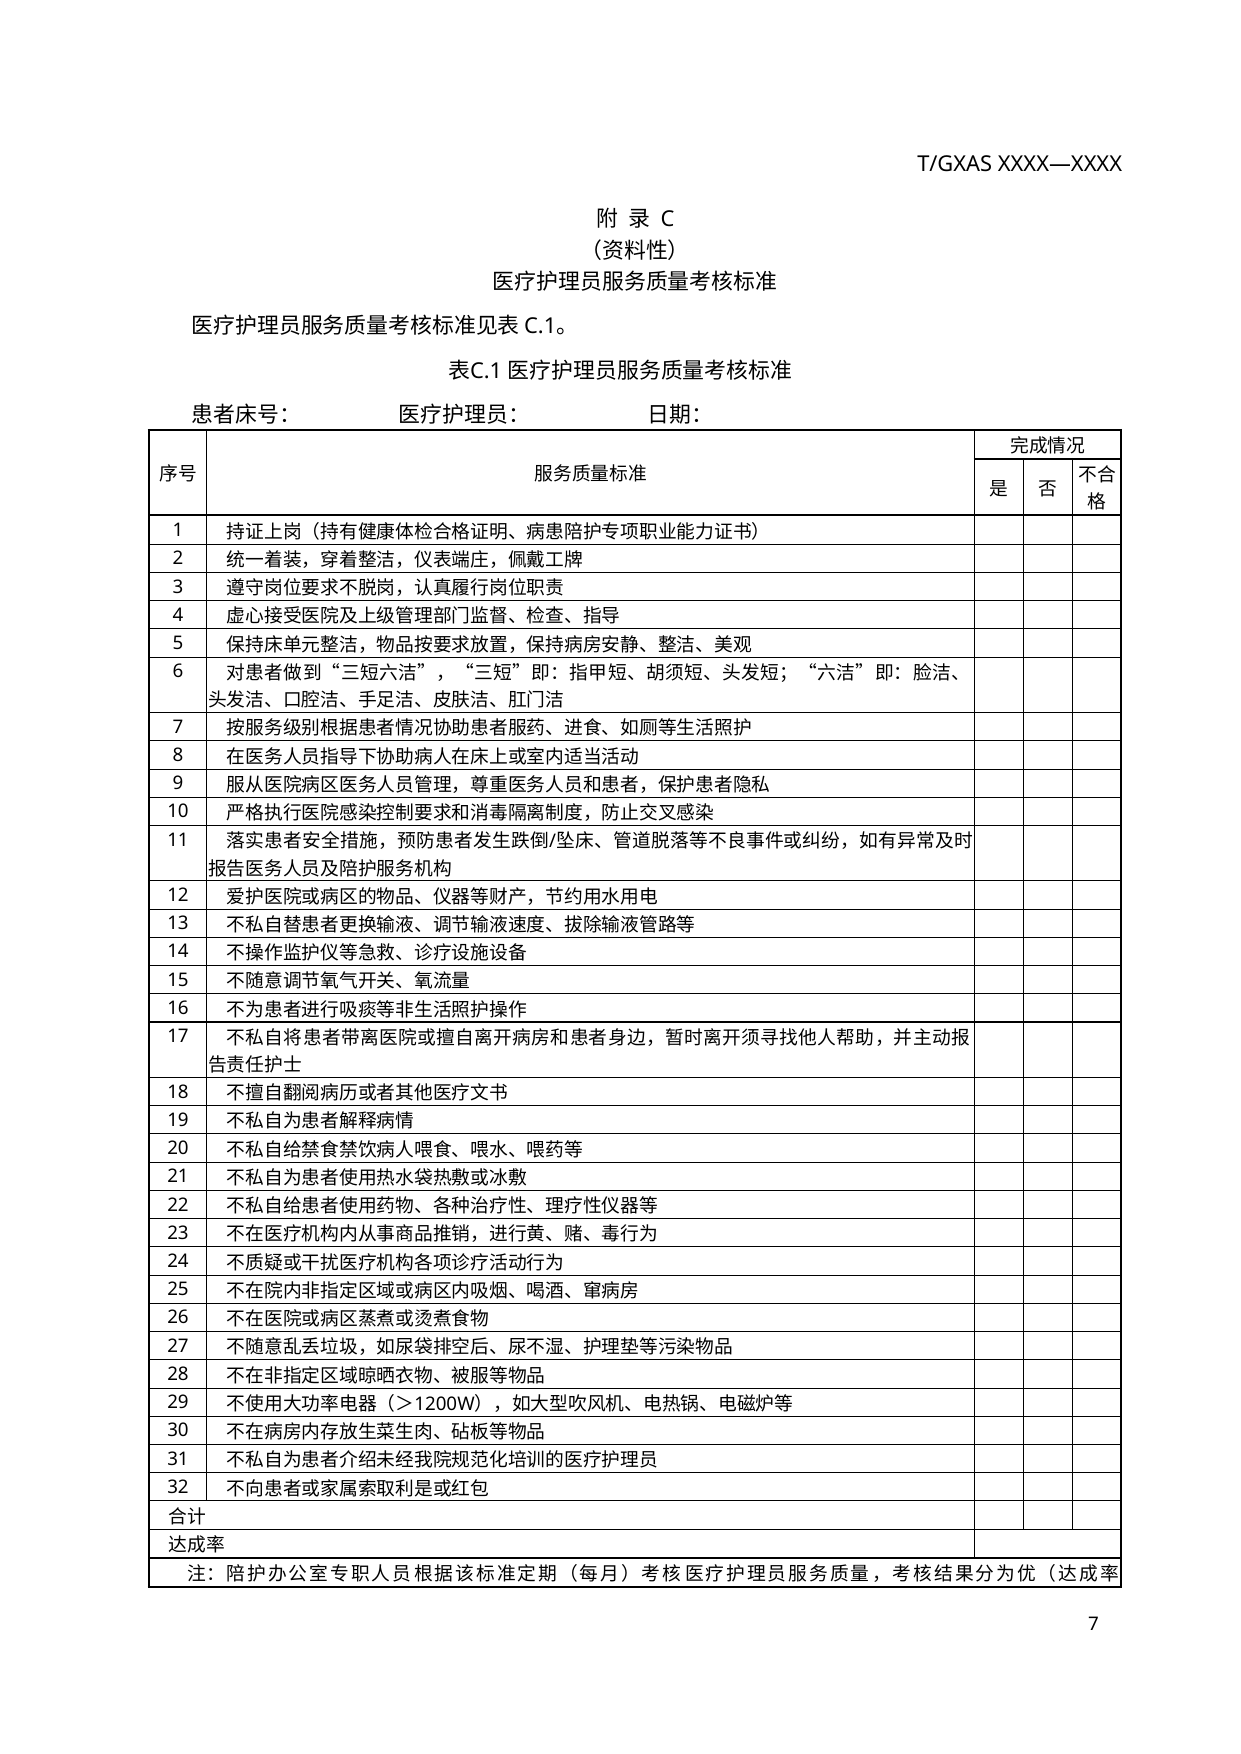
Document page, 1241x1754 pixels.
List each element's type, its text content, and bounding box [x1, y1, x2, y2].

table_cell 是 [975, 460, 1023, 514]
table_cell 不私自给患者使用药物、各种治疗性、理疗性仪器等 [207, 1191, 974, 1218]
table_cell [1024, 1332, 1072, 1359]
table_cell [975, 1276, 1023, 1303]
table_cell [975, 881, 1023, 908]
table_cell [1024, 1473, 1072, 1500]
table_cell 不在医疗机构内从事商品推销，进行黄、赌、毒行为 [207, 1219, 974, 1246]
table_cell 5 [150, 629, 206, 657]
table_cell [975, 713, 1023, 740]
table_cell [975, 1219, 1023, 1246]
table_cell 保持床单元整洁，物品按要求放置，保持病房安静、整洁、美观 [207, 629, 974, 657]
table_cell [975, 1389, 1023, 1416]
table_cell 11 [150, 826, 206, 880]
table_header 完成情况 [975, 431, 1120, 458]
table_cell 不操作监护仪等急救、诊疗设施设备 [207, 938, 974, 965]
table_cell [975, 1078, 1023, 1105]
table_cell 16 [150, 994, 206, 1021]
table_cell [1073, 1473, 1120, 1500]
table_cell 不私自将患者带离医院或擅自离开病房和患者身边，暂时离开须寻找他人帮助，并主动报告责任护士 [207, 1023, 974, 1077]
table_cell 23 [150, 1219, 206, 1246]
table_cell [1024, 1445, 1072, 1472]
table_cell [1024, 601, 1072, 628]
table_cell 虚心接受医院及上级管理部门监督、检查、指导 [207, 601, 974, 628]
table_cell [1073, 1219, 1120, 1246]
table_cell [975, 1134, 1023, 1162]
table_cell [1073, 994, 1120, 1021]
table_cell [1024, 910, 1072, 937]
table_header 序号 [150, 431, 206, 514]
table_cell 持证上岗（持有健康体检合格证明、病患陪护专项职业能力证书） [207, 516, 974, 544]
table_cell [1073, 910, 1120, 937]
table_cell 不私自为患者使用热水袋热敷或冰敷 [207, 1163, 974, 1190]
table_cell 10 [150, 798, 206, 825]
table_cell 否 [1024, 460, 1072, 514]
table_cell 达成率 [150, 1530, 974, 1557]
table_cell [975, 1332, 1023, 1359]
table_cell [1073, 1360, 1120, 1387]
table_cell 13 [150, 910, 206, 937]
table_cell 30 [150, 1417, 206, 1444]
table_cell [1073, 741, 1120, 768]
table_cell [1024, 658, 1072, 712]
table_cell [1024, 1501, 1072, 1528]
table_cell [1024, 1304, 1072, 1331]
table_cell [1073, 1304, 1120, 1331]
table_cell [1024, 826, 1072, 880]
table_cell 在医务人员指导下协助病人在床上或室内适当活动 [207, 741, 974, 768]
table_cell [975, 826, 1023, 880]
table_cell [1024, 573, 1072, 600]
table_cell [1073, 1276, 1120, 1303]
table_cell [1024, 516, 1072, 544]
table_cell 28 [150, 1360, 206, 1387]
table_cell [150, 1559, 1120, 1586]
table_cell [1073, 770, 1120, 797]
table_cell [1024, 1106, 1072, 1133]
table_cell [1024, 1247, 1072, 1274]
table_cell [1024, 1163, 1072, 1190]
table_cell [1024, 1276, 1072, 1303]
table_cell [1073, 1163, 1120, 1190]
table_cell 24 [150, 1247, 206, 1274]
table_cell [1073, 1078, 1120, 1105]
table_cell 不在病房内存放生菜生肉、砧板等物品 [207, 1417, 974, 1444]
table_cell [1073, 1134, 1120, 1162]
table_cell [975, 516, 1023, 544]
table_cell [1073, 573, 1120, 600]
table_cell [1073, 658, 1120, 712]
table_cell [975, 1023, 1023, 1077]
table_cell [1024, 994, 1072, 1021]
table_cell [1073, 1501, 1120, 1528]
table_cell [1073, 1247, 1120, 1274]
table_cell 21 [150, 1163, 206, 1190]
table_cell [1073, 1106, 1120, 1133]
table_cell [975, 910, 1023, 937]
table_cell 3 [150, 573, 206, 600]
table_cell [975, 601, 1023, 628]
table_cell 不私自替患者更换输液、调节输液速度、拔除输液管路等 [207, 910, 974, 937]
table_cell [1024, 966, 1072, 993]
table_cell 26 [150, 1304, 206, 1331]
table_cell [1073, 545, 1120, 572]
table_cell 不合格 [1073, 460, 1120, 514]
table_cell [975, 741, 1023, 768]
table_cell 不私自为患者介绍未经我院规范化培训的医疗护理员 [207, 1445, 974, 1472]
table_cell [1024, 770, 1072, 797]
table_cell [975, 1530, 1120, 1557]
text 医疗护理员服务质量考核标准见表C.1。 [148, 308, 1122, 340]
table_cell 不私自为患者解释病情 [207, 1106, 974, 1133]
table_cell 25 [150, 1276, 206, 1303]
table_cell 7 [150, 713, 206, 740]
table_cell [1024, 1134, 1072, 1162]
table_cell [1024, 713, 1072, 740]
text 患者床号： 医疗护理员： 日期： [148, 397, 1122, 429]
table_cell [1073, 881, 1120, 908]
table_cell [1073, 1332, 1120, 1359]
table_cell 爱护医院或病区的物品、仪器等财产，节约用水用电 [207, 881, 974, 908]
table_cell 对患者做到“三短六洁”，“三短”即：指甲短、胡须短、头发短；“六洁”即：脸洁、头发洁、口腔洁、手足洁、皮肤洁、肛门洁 [207, 658, 974, 712]
table_cell [1073, 713, 1120, 740]
table_cell [1024, 938, 1072, 965]
table_cell 不在医院或病区蒸煮或烫煮食物 [207, 1304, 974, 1331]
table_cell [975, 1106, 1023, 1133]
table_cell [1073, 1023, 1120, 1077]
table_cell [975, 938, 1023, 965]
table_cell 不向患者或家属索取利是或红包 [207, 1473, 974, 1500]
table_cell 服从医院病区医务人员管理，尊重医务人员和患者，保护患者隐私 [207, 770, 974, 797]
table_cell [1024, 629, 1072, 657]
table_cell [975, 994, 1023, 1021]
table_cell 遵守岗位要求不脱岗，认真履行岗位职责 [207, 573, 974, 600]
table_cell 不在非指定区域晾晒衣物、被服等物品 [207, 1360, 974, 1387]
table_cell 6 [150, 658, 206, 712]
table_cell 不私自给禁食禁饮病人喂食、喂水、喂药等 [207, 1134, 974, 1162]
table_cell [975, 966, 1023, 993]
table_cell [1024, 1191, 1072, 1218]
table_cell [1024, 741, 1072, 768]
table_cell [975, 1191, 1023, 1218]
table_cell [1024, 1417, 1072, 1444]
table_cell [1024, 1219, 1072, 1246]
table_cell [1024, 881, 1072, 908]
table_cell 19 [150, 1106, 206, 1133]
table_cell 不随意乱丢垃圾，如尿袋排空后、尿不湿、护理垫等污染物品 [207, 1332, 974, 1359]
table_cell [1024, 1023, 1072, 1077]
table_cell [975, 1445, 1023, 1472]
table_cell 2 [150, 545, 206, 572]
table_cell [1073, 1389, 1120, 1416]
text 医疗护理员服务质量考核标准 [148, 353, 1122, 384]
table_cell 4 [150, 601, 206, 628]
table_cell [1024, 1360, 1072, 1387]
table_cell [1024, 1078, 1072, 1105]
table_cell [975, 1247, 1023, 1274]
table_cell 29 [150, 1389, 206, 1416]
table_cell [1073, 516, 1120, 544]
table_cell 1 [150, 516, 206, 544]
table_cell [975, 658, 1023, 712]
table_cell 不使用大功率电器（＞1200W），如大型吹风机、电热锅、电磁炉等 [207, 1389, 974, 1416]
table_cell [1073, 1191, 1120, 1218]
table_cell [975, 1417, 1023, 1444]
table_cell 不擅自翻阅病历或者其他医疗文书 [207, 1078, 974, 1105]
table_cell 27 [150, 1332, 206, 1359]
table_cell 不在院内非指定区域或病区内吸烟、喝酒、窜病房 [207, 1276, 974, 1303]
table_cell 8 [150, 741, 206, 768]
table_cell 17 [150, 1023, 206, 1077]
table_cell [1073, 938, 1120, 965]
table_cell [975, 573, 1023, 600]
table_cell 不为患者进行吸痰等非生活照护操作 [207, 994, 974, 1021]
table_cell 统一着装，穿着整洁，仪表端庄，佩戴工牌 [207, 545, 974, 572]
table_cell [1073, 966, 1120, 993]
table_cell 9 [150, 770, 206, 797]
table_cell [975, 798, 1023, 825]
table_cell [975, 1360, 1023, 1387]
table_cell [975, 545, 1023, 572]
table_cell 落实患者安全措施，预防患者发生跌倒/坠床、管道脱落等不良事件或纠纷，如有异常及时报告医务人员及陪护服务机构 [207, 826, 974, 880]
table_cell [975, 629, 1023, 657]
table_cell 不随意调节氧气开关、氧流量 [207, 966, 974, 993]
table_cell 按服务级别根据患者情况协助患者服药、进食、如厕等生活照护 [207, 713, 974, 740]
table_cell 14 [150, 938, 206, 965]
table_cell [1073, 826, 1120, 880]
table_cell [1073, 601, 1120, 628]
table_cell 严格执行医院感染控制要求和消毒隔离制度，防止交叉感染 [207, 798, 974, 825]
table_cell [975, 770, 1023, 797]
table_cell [1024, 545, 1072, 572]
table_header 服务质量标准 [207, 431, 974, 514]
table_cell [1073, 1445, 1120, 1472]
table_cell 15 [150, 966, 206, 993]
table_cell 32 [150, 1473, 206, 1500]
table_cell 合计 [150, 1501, 974, 1528]
table_cell [975, 1501, 1023, 1528]
table_cell 12 [150, 881, 206, 908]
table_cell [975, 1473, 1023, 1500]
table_cell [975, 1163, 1023, 1190]
table_cell 22 [150, 1191, 206, 1218]
table_cell [1024, 1389, 1072, 1416]
table_cell 不质疑或干扰医疗机构各项诊疗活动行为 [207, 1247, 974, 1274]
table_cell [975, 1304, 1023, 1331]
text （资料性） 医疗护理员服务质量考核标准 [148, 201, 1122, 296]
table_cell [1024, 798, 1072, 825]
table_cell 20 [150, 1134, 206, 1162]
table_cell [1073, 629, 1120, 657]
table_cell 18 [150, 1078, 206, 1105]
table_cell 31 [150, 1445, 206, 1472]
table_cell [1073, 798, 1120, 825]
table_cell [1073, 1417, 1120, 1444]
